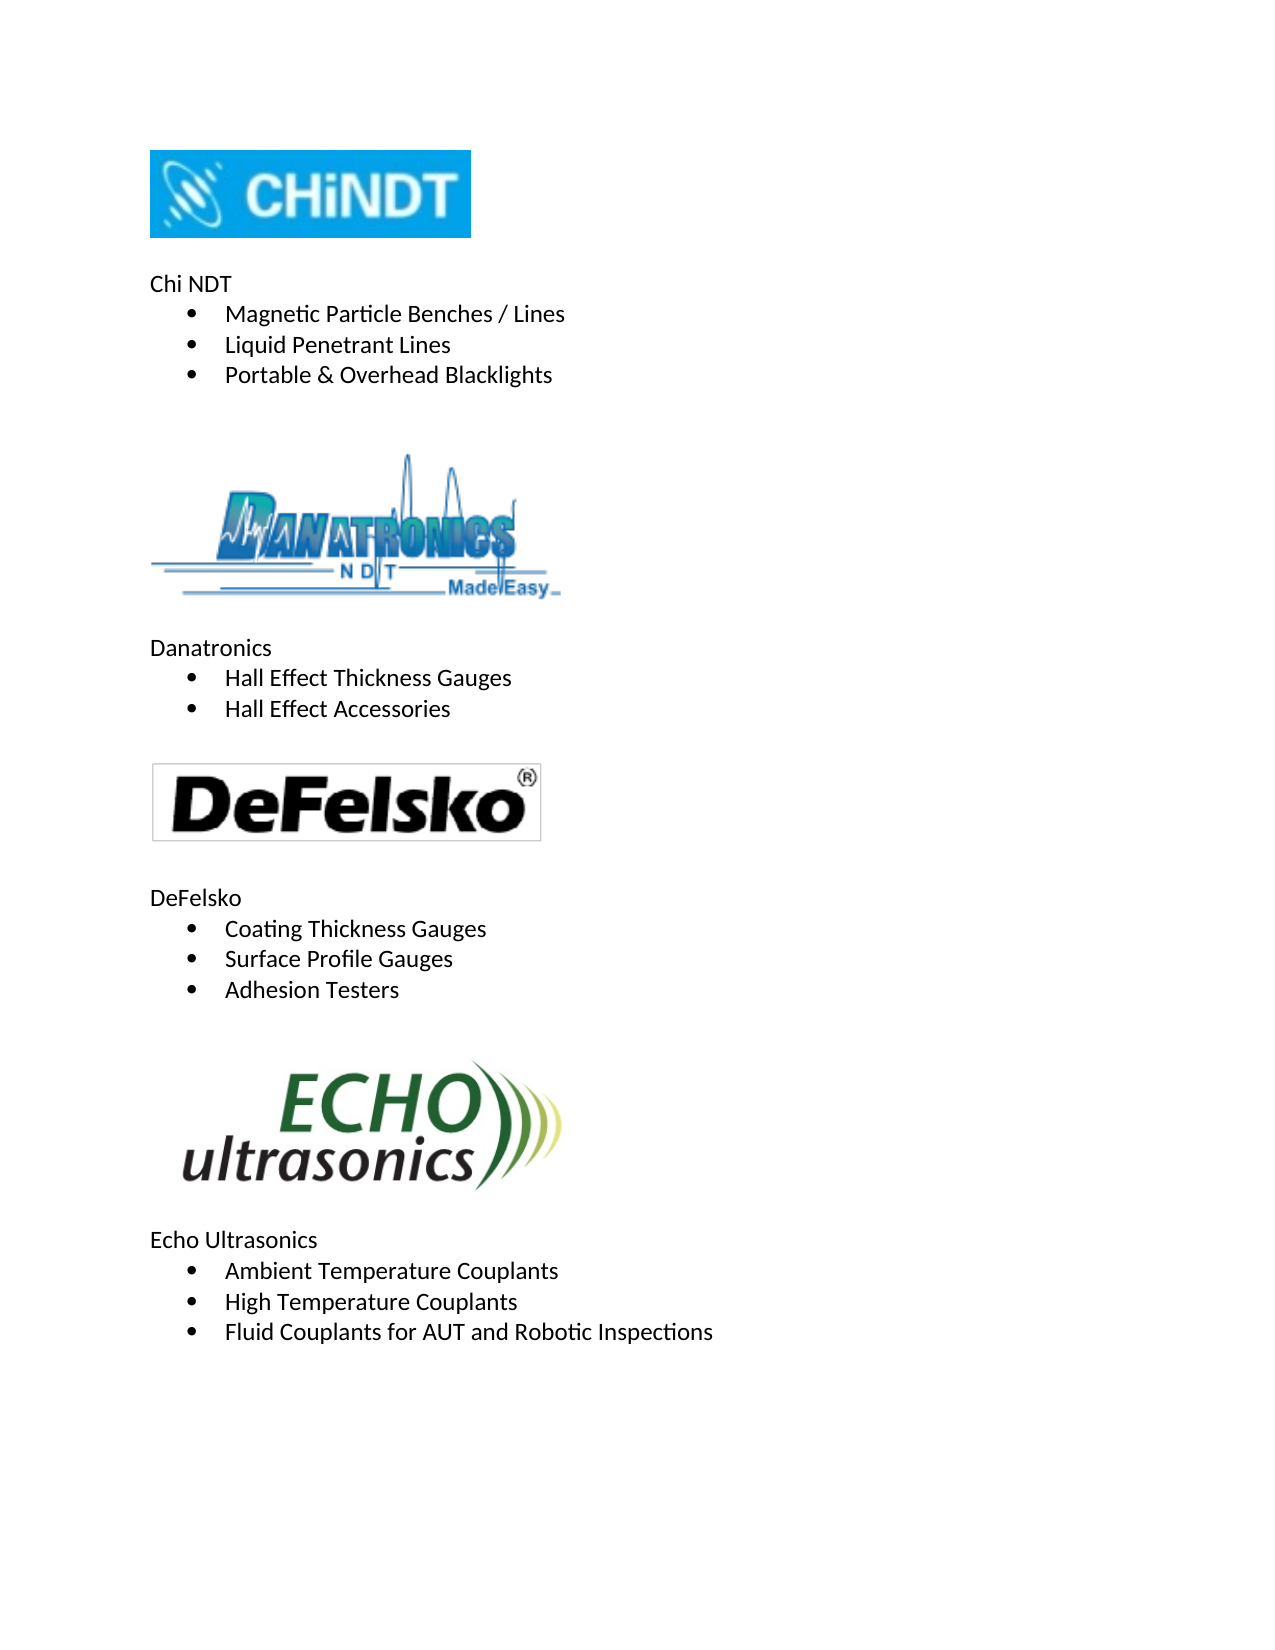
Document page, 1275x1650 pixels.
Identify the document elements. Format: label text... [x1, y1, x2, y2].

list Adhesion Testers [187, 974, 1125, 1004]
list Surface Profile Gauges [187, 943, 1125, 974]
picture [215, 162, 222, 169]
list High Temperature Couplants [187, 1286, 1125, 1316]
text Echo Ultrasonics [150, 1224, 1125, 1255]
picture [150, 1034, 573, 1194]
list Portable & Overhead Blacklights [187, 359, 1125, 390]
picture [163, 219, 171, 227]
picture [162, 160, 222, 229]
text Chi NDT [150, 268, 1125, 298]
list Ambient Temperature Couplants [187, 1255, 1125, 1286]
list Hall Effect Accessories [187, 693, 1125, 723]
list Liquid Penetrant Lines [187, 329, 1125, 359]
text DeFelsko [150, 882, 1125, 913]
list Coating Thickness Gauges [187, 913, 1125, 943]
list Hall Effect Thickness Gauges [187, 662, 1125, 693]
text Danatronics [150, 632, 1125, 662]
list Magnetic Particle Benches / Lines [187, 298, 1125, 329]
list Fluid Couplants for AUT and Robotic Inspections [187, 1316, 1125, 1347]
picture [244, 171, 460, 220]
